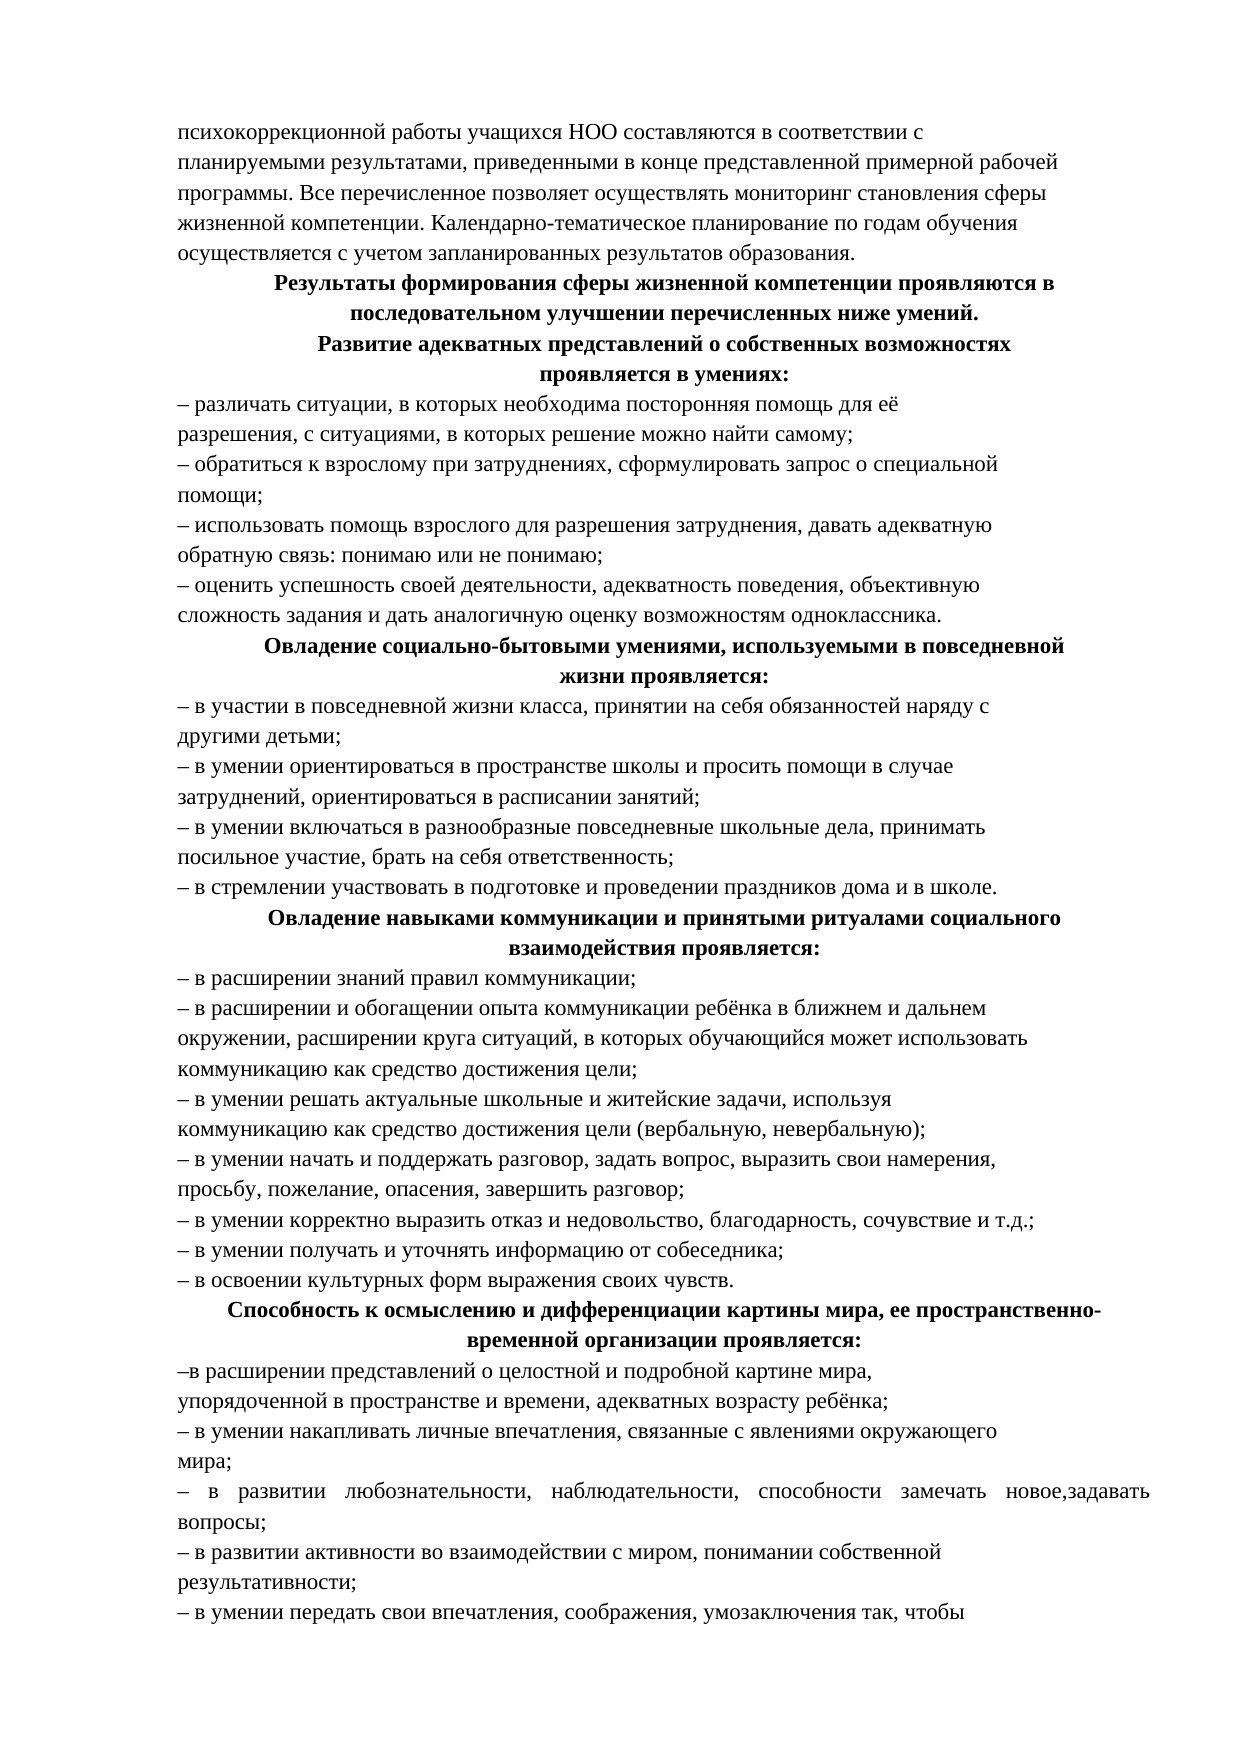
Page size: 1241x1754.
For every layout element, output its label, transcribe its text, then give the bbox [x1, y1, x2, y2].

text Способность к осмыслению и дифференциации картины мира, ее пространственно-временной организации проявляется: [177, 1296, 1152, 1353]
text – в расширении и обогащении опыта коммуникации ребёнка в ближнем и дальнем [177, 994, 1152, 1021]
text Овладение навыками коммуникации и принятыми ритуалами социального [177, 903, 1152, 930]
text – в умении передать свои впечатления, соображения, умозаключения так, чтобы [177, 1598, 1152, 1625]
text – в умении начать и поддержать разговор, задать вопрос, выразить свои намерения, [177, 1145, 1152, 1172]
text Овладение социально-бытовыми умениями, используемыми в повседневной [177, 632, 1152, 658]
text – в умении получать и уточнять информацию от собеседника; [177, 1236, 1152, 1262]
text – в умении накапливать личные впечатления, связанные с явлениями окружающего [177, 1417, 1152, 1443]
text посильное участие, брать на себя ответственность; [177, 843, 1152, 869]
text – в участии в повседневной жизни класса, принятии на себя обязанностей наряду с [177, 692, 1152, 718]
text последовательном улучшении перечисленных ниже умений. [177, 299, 1152, 326]
text сложность задания и дать аналогичную оценку возможностям одноклассника. [177, 601, 1152, 628]
text Результаты формирования сферы жизненной компетенции проявляются в [177, 269, 1152, 296]
text упорядоченной в пространстве и времени, адекватных возрасту ребёнка; [177, 1387, 1152, 1413]
text – в стремлении участвовать в подготовке и проведении праздников дома и в школе. [177, 873, 1152, 900]
text жизненной компетенции. Календарно-тематическое планирование по годам обучения [177, 209, 1152, 235]
text обратную связь: понимаю или не понимаю; [177, 541, 1152, 567]
text Развитие адекватных представлений о собственных возможностях [177, 329, 1152, 356]
text –в расширении представлений о целостной и подробной картине мира, [177, 1357, 1152, 1383]
text – обратиться к взрослому при затруднениях, сформулировать запрос о специальной [177, 450, 1152, 477]
text – в освоении культурных форм выражения своих чувств. [177, 1266, 1152, 1292]
text жизни проявляется: [177, 662, 1152, 688]
text – в умении ориентироваться в пространстве школы и просить помощи в случае [177, 752, 1152, 779]
text программы. Все перечисленное позволяет осуществлять мониторинг становления сферы [177, 178, 1152, 205]
text – оценить успешность своей деятельности, адекватность поведения, объективную [177, 571, 1152, 598]
text разрешения, с ситуациями, в которых решение можно найти самому; [177, 420, 1152, 447]
text коммуникацию как средство достижения цели; [177, 1054, 1152, 1081]
text – различать ситуации, в которых необходима посторонняя помощь для её [177, 390, 1152, 416]
text коммуникацию как средство достижения цели (вербальную, невербальную); [177, 1115, 1152, 1141]
text – в умении корректно выразить отказ и недовольство, благодарность, сочувствие и т.д.; [177, 1206, 1152, 1232]
text просьбу, пожелание, опасения, завершить разговор; [177, 1175, 1152, 1202]
text – в расширении знаний правил коммуникации; [177, 964, 1152, 990]
text планируемыми результатами, приведенными в конце представленной примерной рабочей [177, 148, 1152, 175]
text затруднений, ориентироваться в расписании занятий; [177, 783, 1152, 809]
text проявляется в умениях: [177, 360, 1152, 386]
text – в развитии активности во взаимодействии с миром, понимании собственной [177, 1538, 1152, 1564]
text помощи; [177, 481, 1152, 507]
text осуществляется с учетом запланированных результатов образования. [177, 239, 1152, 265]
text результативности; [177, 1568, 1152, 1594]
text – в умении решать актуальные школьные и житейские задачи, используя [177, 1085, 1152, 1111]
text – использовать помощь взрослого для разрешения затруднения, давать адекватную [177, 511, 1152, 537]
text мира; [177, 1447, 1152, 1474]
text психокоррекционной работы учащихся НОО составляются в соответствии с [177, 118, 1152, 144]
text – в развитии любознательности, наблюдательности, способности замечать новое,задавать вопросы; [177, 1477, 1152, 1534]
text взаимодействия проявляется: [177, 934, 1152, 960]
text другими детьми; [177, 722, 1152, 749]
text окружении, расширении круга ситуаций, в которых обучающийся может использовать [177, 1024, 1152, 1051]
text – в умении включаться в разнообразные повседневные школьные дела, принимать [177, 813, 1152, 839]
